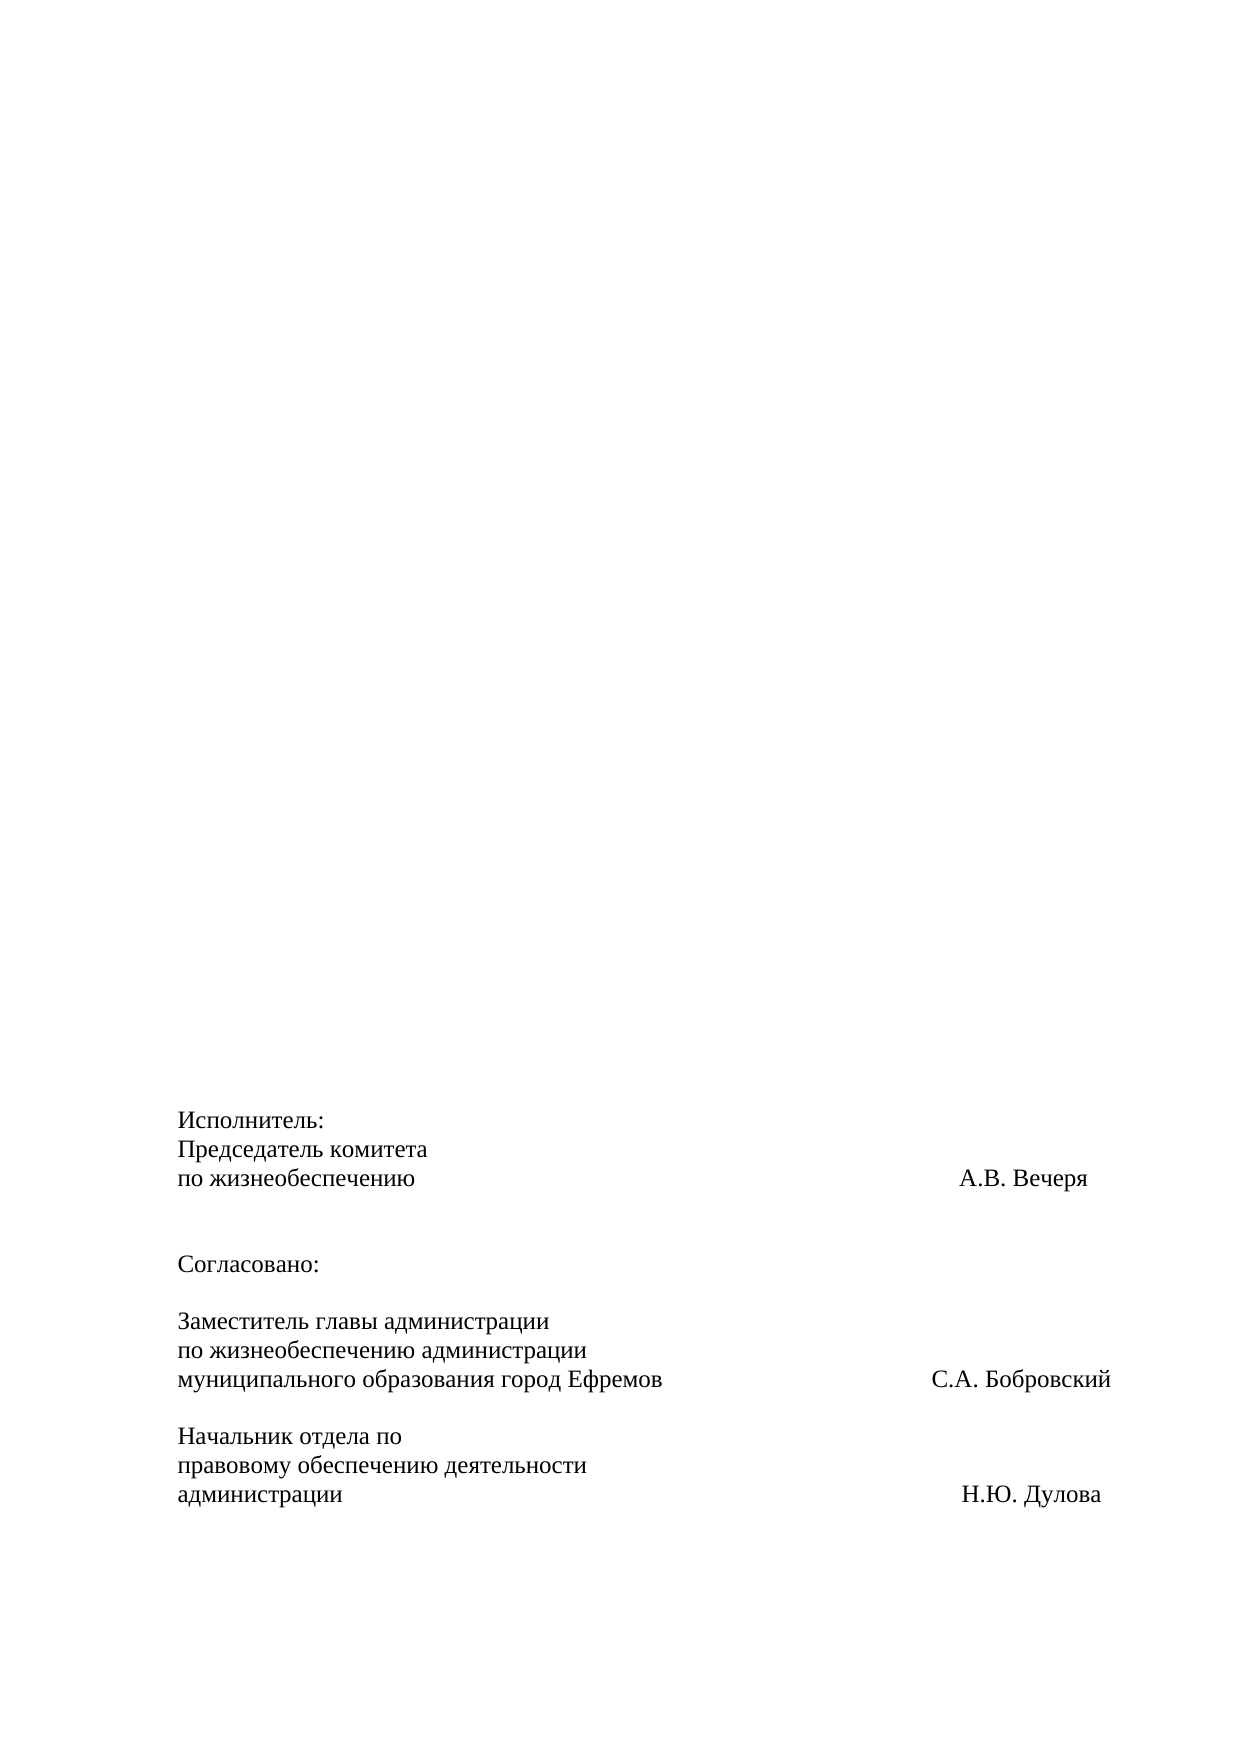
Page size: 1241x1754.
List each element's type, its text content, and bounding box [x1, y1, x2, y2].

text Согласовано: [177, 1249, 1152, 1278]
text муниципального образования город Ефремов С.А. Бобровский [177, 1364, 1152, 1393]
text правовому обеспечению деятельности [177, 1450, 1152, 1479]
text администрации Н.Ю. Дулова [177, 1479, 1152, 1508]
text по жизнеобеспечению А.В. Вечеря [177, 1163, 1152, 1191]
text Начальник отдела по [177, 1421, 1152, 1450]
text Исполнитель: [177, 1105, 1152, 1134]
text Заместитель главы администрации [177, 1306, 1152, 1335]
text по жизнеобеспечению администрации [177, 1335, 1152, 1364]
text Председатель комитета [177, 1134, 1152, 1163]
